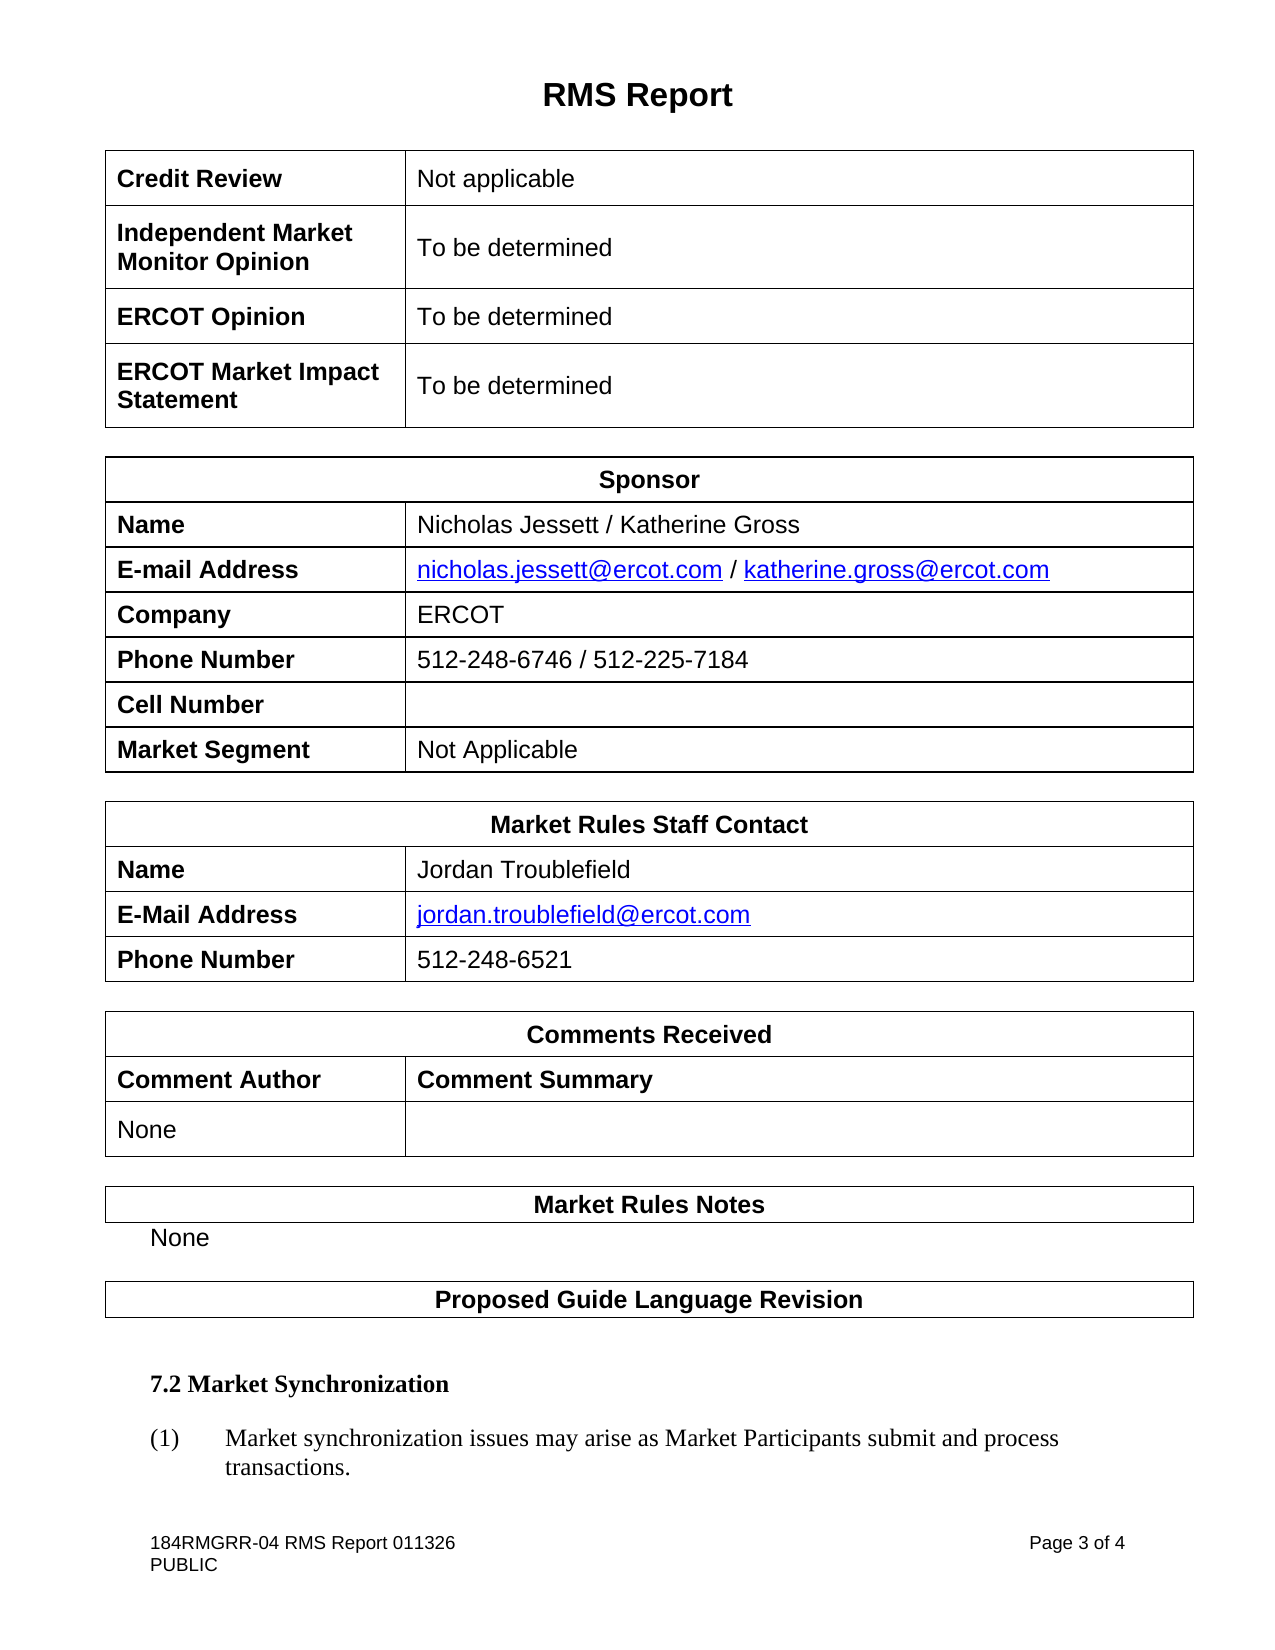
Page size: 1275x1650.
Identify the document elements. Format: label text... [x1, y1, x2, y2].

table_cell To be determined [406, 289, 1193, 343]
table_cell 512-248-6521 [406, 937, 1193, 981]
table_cell Name [106, 847, 405, 891]
table_cell Not Applicable [406, 728, 1193, 771]
table_cell Market Segment [106, 728, 405, 771]
table_cell ERCOT Opinion [106, 289, 405, 343]
table_cell [406, 1102, 1193, 1156]
table_header Market Rules Staff Contact [106, 802, 1193, 846]
table_cell Name [106, 503, 405, 546]
table_cell 512-248-6746 / 512-225-7184 [406, 638, 1193, 681]
table_cell Company [106, 593, 405, 636]
text 7.2 Market Synchronization [150, 1369, 1125, 1398]
table_cell ERCOT Market Impact Statement [106, 344, 405, 427]
table_cell Comment Summary [406, 1057, 1193, 1101]
text None [150, 1223, 1125, 1252]
table_cell Phone Number [106, 937, 405, 981]
text (1) Market synchronization issues may arise as Market Participants submit and process transactions. [150, 1423, 1125, 1481]
table_cell To be determined [406, 206, 1193, 288]
table_cell Not applicable [406, 151, 1193, 205]
table_header Sponsor [106, 458, 1193, 501]
table_cell nicholas.jessett@ercot.com / katherine.gross@ercot.com [406, 548, 1193, 591]
table_cell E-mail Address [106, 548, 405, 591]
table_cell Comment Author [106, 1057, 405, 1101]
table_cell Independent Market Monitor Opinion [106, 206, 405, 288]
table_cell To be determined [406, 344, 1193, 427]
table_header Market Rules Notes [106, 1187, 1193, 1222]
table_cell E-Mail Address [106, 892, 405, 936]
table_cell Cell Number [106, 683, 405, 726]
table_cell Jordan Troublefield [406, 847, 1193, 891]
table_cell ERCOT [406, 593, 1193, 636]
table_header Comments Received [106, 1012, 1193, 1056]
table_cell Credit Review [106, 151, 405, 205]
table_cell None [106, 1102, 405, 1156]
table_cell [406, 683, 1193, 726]
table_cell Nicholas Jessett / Katherine Gross [406, 503, 1193, 546]
table_cell Phone Number [106, 638, 405, 681]
table_cell jordan.troublefield@ercot.com [406, 892, 1193, 936]
table_header Proposed Guide Language Revision [106, 1282, 1193, 1317]
